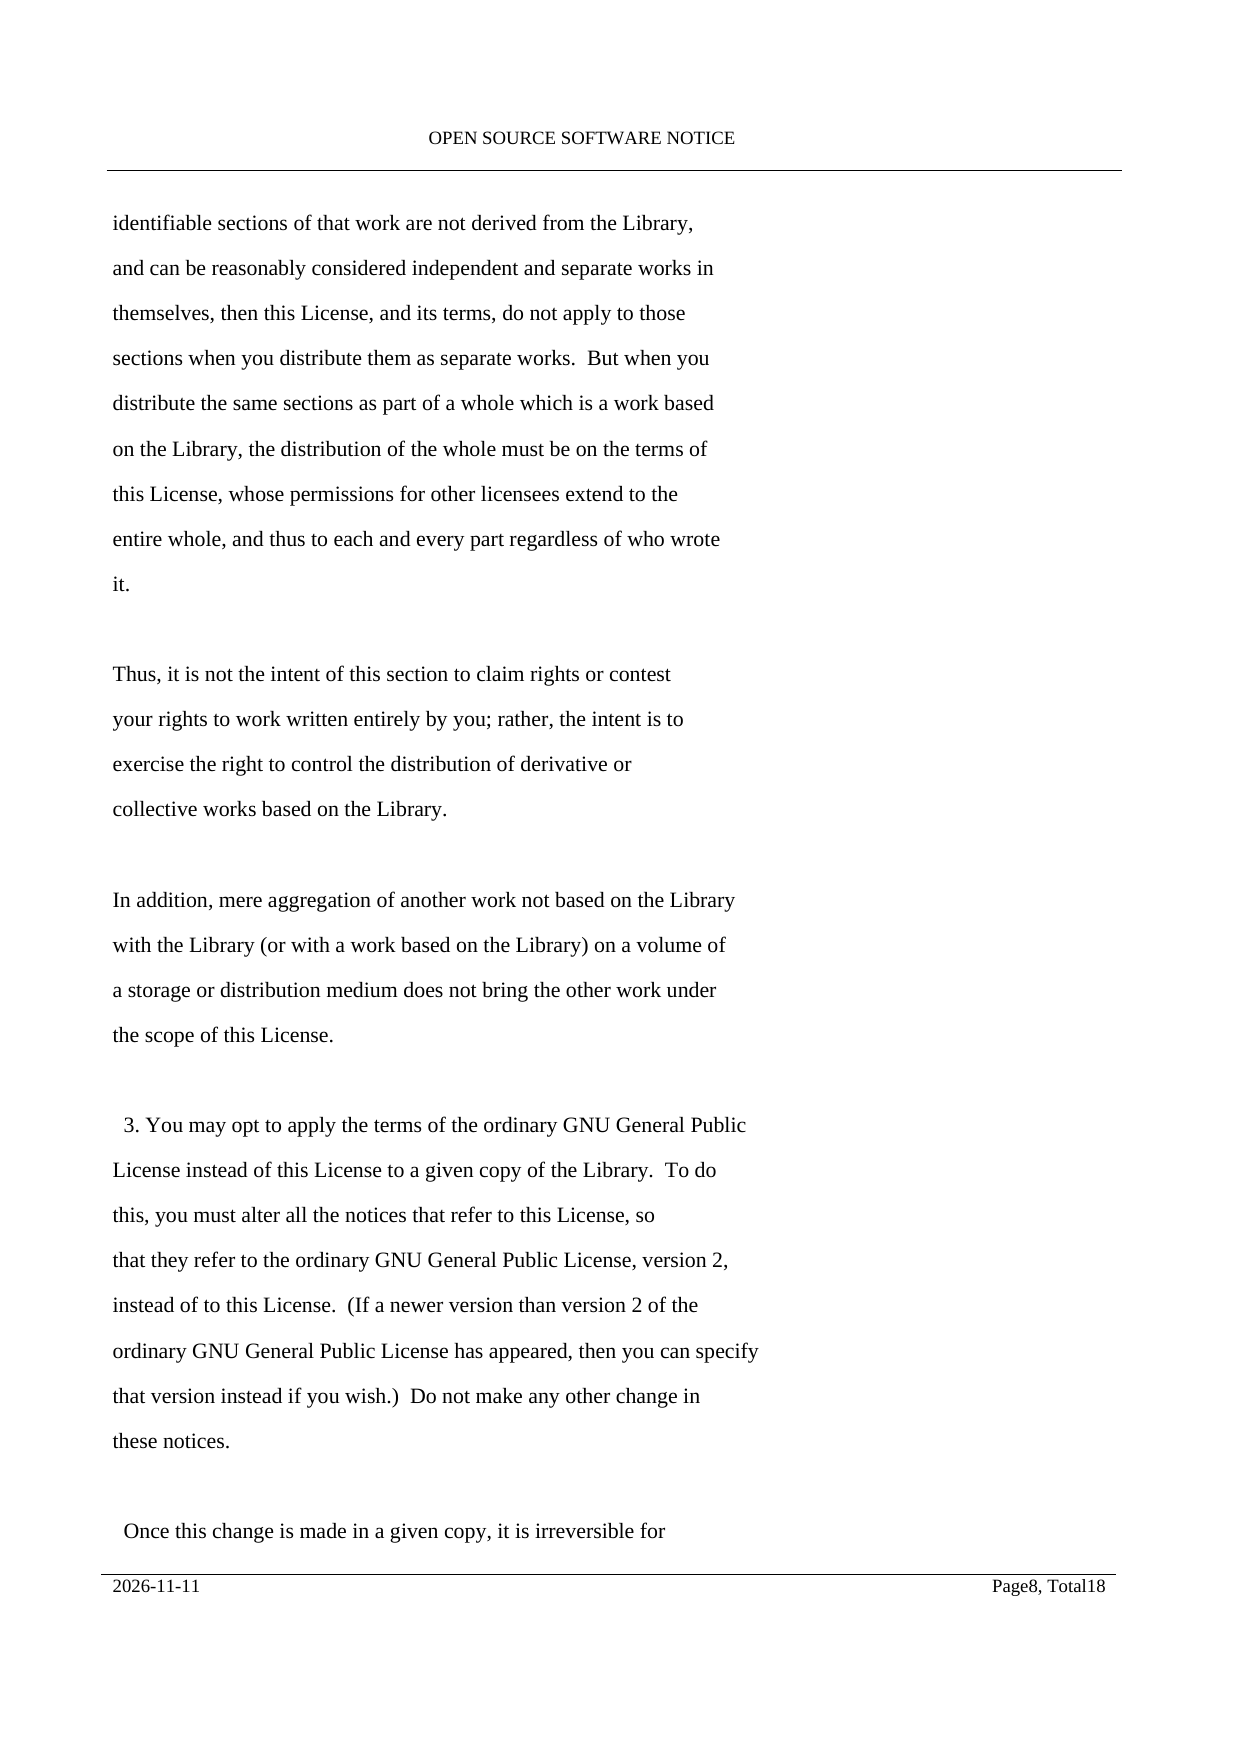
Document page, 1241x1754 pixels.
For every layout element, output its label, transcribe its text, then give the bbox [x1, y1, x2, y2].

text 3. You may opt to apply the terms of the ordinary GNU General Public [112, 1108, 1128, 1141]
text sections when you distribute them as separate works. But when you [112, 342, 1128, 374]
text this, you must alter all the notices that refer to this License, so [112, 1199, 1128, 1231]
text ordinary GNU General Public License has appeared, then you can specify [112, 1334, 1128, 1366]
text Once this change is made in a given copy, it is irreversible for [112, 1514, 1128, 1547]
text Thus, it is not the intent of this section to claim rights or contest [112, 657, 1128, 690]
text instead of to this License. (If a newer version than version 2 of the [112, 1289, 1128, 1321]
text collective works based on the Library. [112, 793, 1128, 825]
text In addition, mere aggregation of another work not based on the Library [112, 883, 1128, 915]
text that version instead if you wish.) Do not make any other change in [112, 1379, 1128, 1412]
text with the Library (or with a work based on the Library) on a volume of [112, 928, 1128, 961]
text distribute the same sections as part of a whole which is a work based [112, 387, 1128, 419]
text License instead of this License to a given copy of the Library. To do [112, 1153, 1128, 1186]
text your rights to work written entirely by you; rather, the intent is to [112, 702, 1128, 735]
text themselves, then this License, and its terms, do not apply to those [112, 297, 1128, 329]
text this License, whose permissions for other licensees extend to the [112, 477, 1128, 509]
text exercise the right to control the distribution of derivative or [112, 748, 1128, 780]
text and can be reasonably considered independent and separate works in [112, 251, 1128, 284]
text it. [112, 567, 1128, 600]
text these notices. [112, 1424, 1128, 1457]
text the scope of this License. [112, 1018, 1128, 1051]
text identifiable sections of that work are not derived from the Library, [112, 206, 1128, 239]
text that they refer to the ordinary GNU General Public License, version 2, [112, 1244, 1128, 1276]
text on the Library, the distribution of the whole must be on the terms of [112, 432, 1128, 464]
text a storage or distribution medium does not bring the other work under [112, 973, 1128, 1006]
text entire whole, and thus to each and every part regardless of who wrote [112, 522, 1128, 554]
